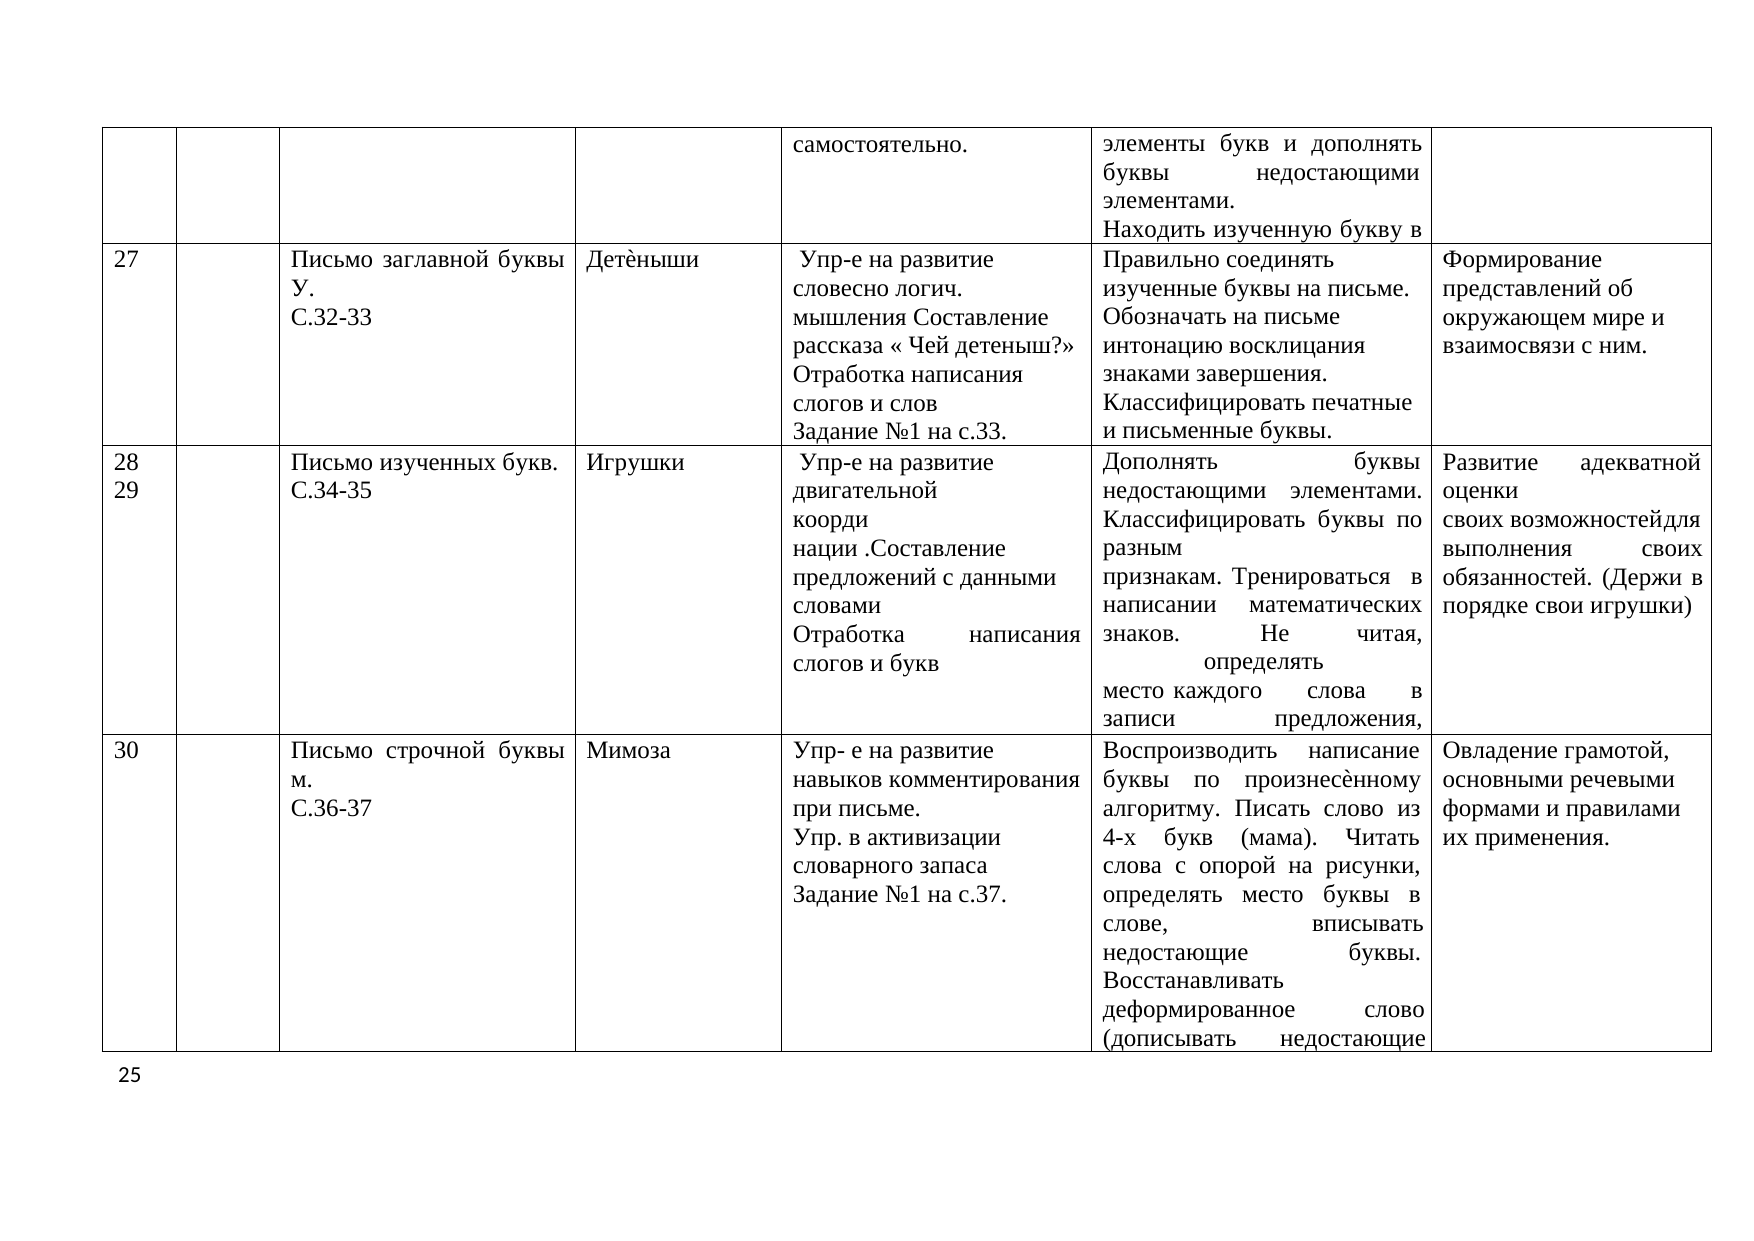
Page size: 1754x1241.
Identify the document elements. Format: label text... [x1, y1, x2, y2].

table_cell 30 [103, 735, 176, 1051]
table_header элементы букв и дополнять буквы недостающими элементами. Находить изученную букву в алфавите. [1092, 128, 1431, 243]
table_cell Упр- е на развитие навыков комментирования при письме. Упр. в активизации словарного запаса Задание №1 на с.37. [782, 735, 1091, 1051]
table_cell Письмо строчной буквы м. С.36-37 [280, 735, 575, 1051]
table_cell 28 29 [103, 446, 176, 734]
table_cell Упр-е на развитие двигательной координации .Составление предложений с данными словами Отработка написания слогов и букв [782, 446, 1091, 734]
table_cell Овладение грамотой, основными речевыми формами и правилами их применения. [1432, 735, 1711, 1051]
table_cell Игрушки [576, 446, 781, 734]
table_cell [177, 244, 279, 445]
table_header [103, 128, 176, 243]
table_header [1432, 128, 1711, 243]
table_cell Детѐныши [576, 244, 781, 445]
table_header самостоятельно. [782, 128, 1091, 243]
table_cell 27 [103, 244, 176, 445]
table_cell Воспроизводить написание буквы по произнесѐнному алгоритму. Писать слово из 4-х букв (мама). Читать слова с опорой на рисунки, определять место буквы в слове, вписывать недостающие буквы. Восстанавливать деформированное слово (дописывать недостающие [1092, 735, 1431, 1051]
table_header [280, 128, 575, 243]
table_cell [177, 735, 279, 1051]
table_cell Письмо заглавной буквы У. С.32-33 [280, 244, 575, 445]
table_cell Дополнять буквы недостающими элементами. Классифицировать буквы по разным признакам. Тренироваться в написании математических знаков. Не читая, определять место каждого слова в записи предложения, вписывать пропущенные буквы в слова. [1092, 446, 1431, 734]
table_cell Формирование представлений об окружающем мире и взаимосвязи с ним. [1432, 244, 1711, 445]
text 25 [118, 1060, 1715, 1088]
table_cell Мимоза [576, 735, 781, 1051]
table_cell Развитие адекватной оценки своих возможностей для выполнения своих обязанностей. (Держи в порядке свои игрушки) [1432, 446, 1711, 734]
table_cell Правильно соединять изученные буквы на письме. Обозначать на письме интонацию восклицания знаками завершения. Классифицировать печатные и письменные буквы. [1092, 244, 1431, 445]
table_header [576, 128, 781, 243]
table_header [177, 128, 279, 243]
table_cell Письмо изученных букв. С.34-35 [280, 446, 575, 734]
table_cell Упр-е на развитие словесно логич. мышления Составление рассказа « Чей детеныш?» Отработка написания слогов и слов Задание №1 на с.33. [782, 244, 1091, 445]
table_cell [177, 446, 279, 734]
